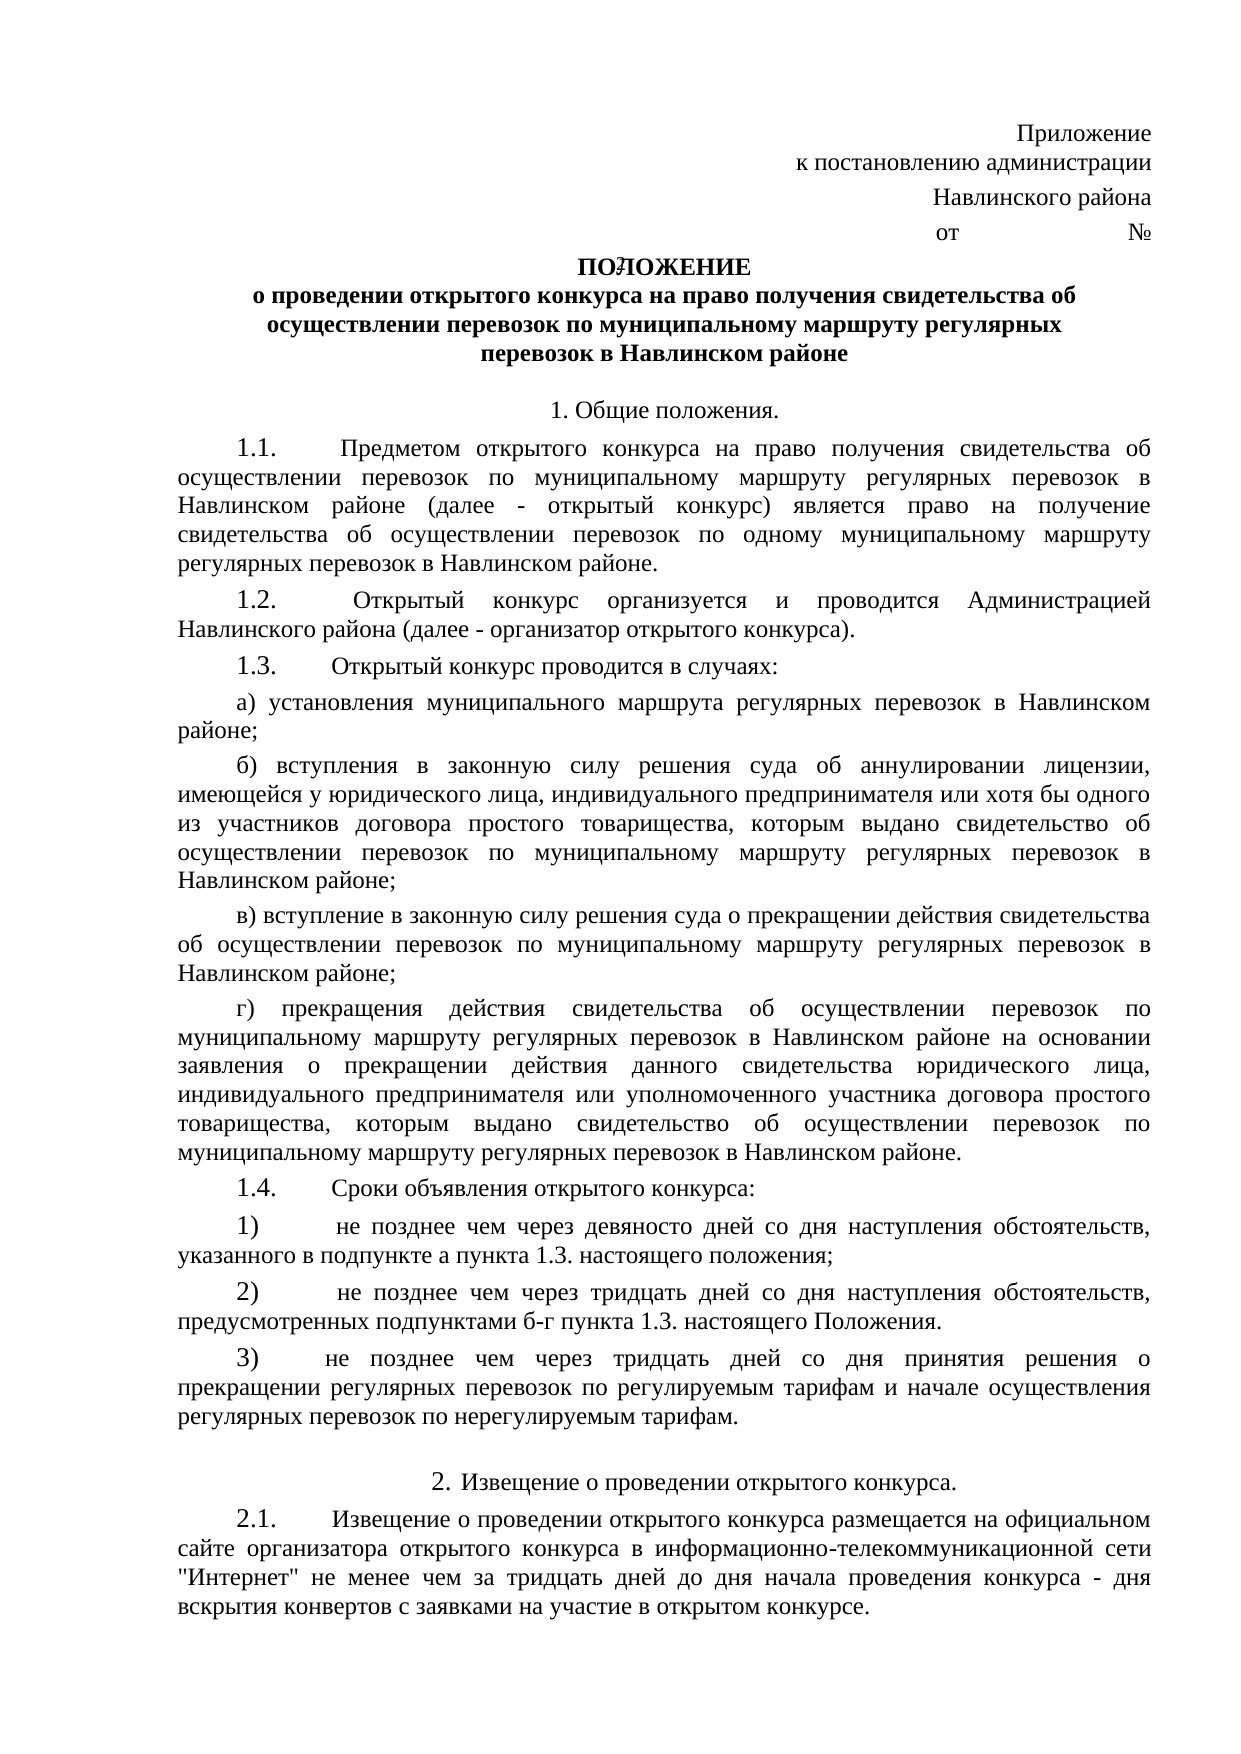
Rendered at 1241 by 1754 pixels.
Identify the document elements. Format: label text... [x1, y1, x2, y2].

text ПОЛОЖЕНИЕ [177, 252, 1152, 281]
list Сроки объявления открытого конкурса: [177, 1172, 1152, 1203]
list Извещение о проведении открытого конкурса размещается на официальном сайте организатора открытого конкурса в информационно-телекоммуникационной сети "Интернет" не менее чем за тридцать дней до дня начала проведения конкурса - дня вскрытия конвертов с заявками на участие в открытом конкурсе. [177, 1502, 1152, 1620]
text а) установления муниципального маршрута регулярных перевозок в Навлинском районе; [177, 687, 1152, 744]
text перевозок в Навлинском районе [177, 338, 1152, 367]
text в) вступление в законную силу решения суда о прекращении действия свидетельства об осуществлении перевозок по муниципальному маршруту регулярных перевозок в Навлинском районе; [177, 900, 1152, 987]
text к постановлению администрации [177, 147, 1152, 176]
text Навлинского района [177, 182, 1152, 211]
list не позднее чем через тридцать дней со дня принятия решения о прекращении регулярных перевозок по регулируемым тарифам и начале осуществления регулярных перевозок по нерегулируемым тарифам. [177, 1341, 1152, 1430]
list не позднее чем через девяносто дней со дня наступления обстоятельств, указанного в подпункте а пункта 1.3. настоящего положения; [177, 1209, 1152, 1269]
list Предметом открытого конкурса на право получения свидетельства об осуществлении перевозок по муниципальному маршруту регулярных перевозок в Навлинском районе (далее - открытый конкурс) является право на получение свидетельства об осуществлении перевозок по одному муниципальному маршруту регулярных перевозок в Навлинском районе. [177, 431, 1152, 577]
list не позднее чем через тридцать дней со дня наступления обстоятельств, предусмотренных подпунктами б-г пункта 1.3. настоящего Положения. [177, 1275, 1152, 1335]
text 1. Общие положения. [177, 396, 1152, 424]
text б) вступления в законную силу решения суда об аннулировании лицензии, имеющейся у юридического лица, индивидуального предпринимателя или хотя бы одного из участников договора простого товарищества, которым выдано свидетельство об осуществлении перевозок по муниципальному маршруту регулярных перевозок в Навлинском районе; [177, 750, 1152, 894]
list Открытый конкурс организуется и проводится Администрацией Навлинского района (далее - организатор открытого конкурса). [177, 583, 1152, 643]
text Приложение [177, 118, 1152, 147]
list Извещение о проведении открытого конкурса. [177, 1465, 1152, 1496]
text о проведении открытого конкурса на право получения свидетельства об осуществлении перевозок по муниципальному маршруту регулярных [177, 281, 1152, 338]
list Открытый конкурс проводится в случаях: [177, 649, 1152, 680]
text от № [177, 217, 1152, 246]
text г) прекращения действия свидетельства об осуществлении перевозок по муниципальному маршруту регулярных перевозок в Навлинском районе на основании заявления о прекращении действия данного свидетельства юридического лица, индивидуального предпринимателя или уполномоченного участника договора простого товарищества, которым выдано свидетельство об осуществлении перевозок по муниципальному маршруту регулярных перевозок в Навлинском районе. [177, 993, 1152, 1165]
